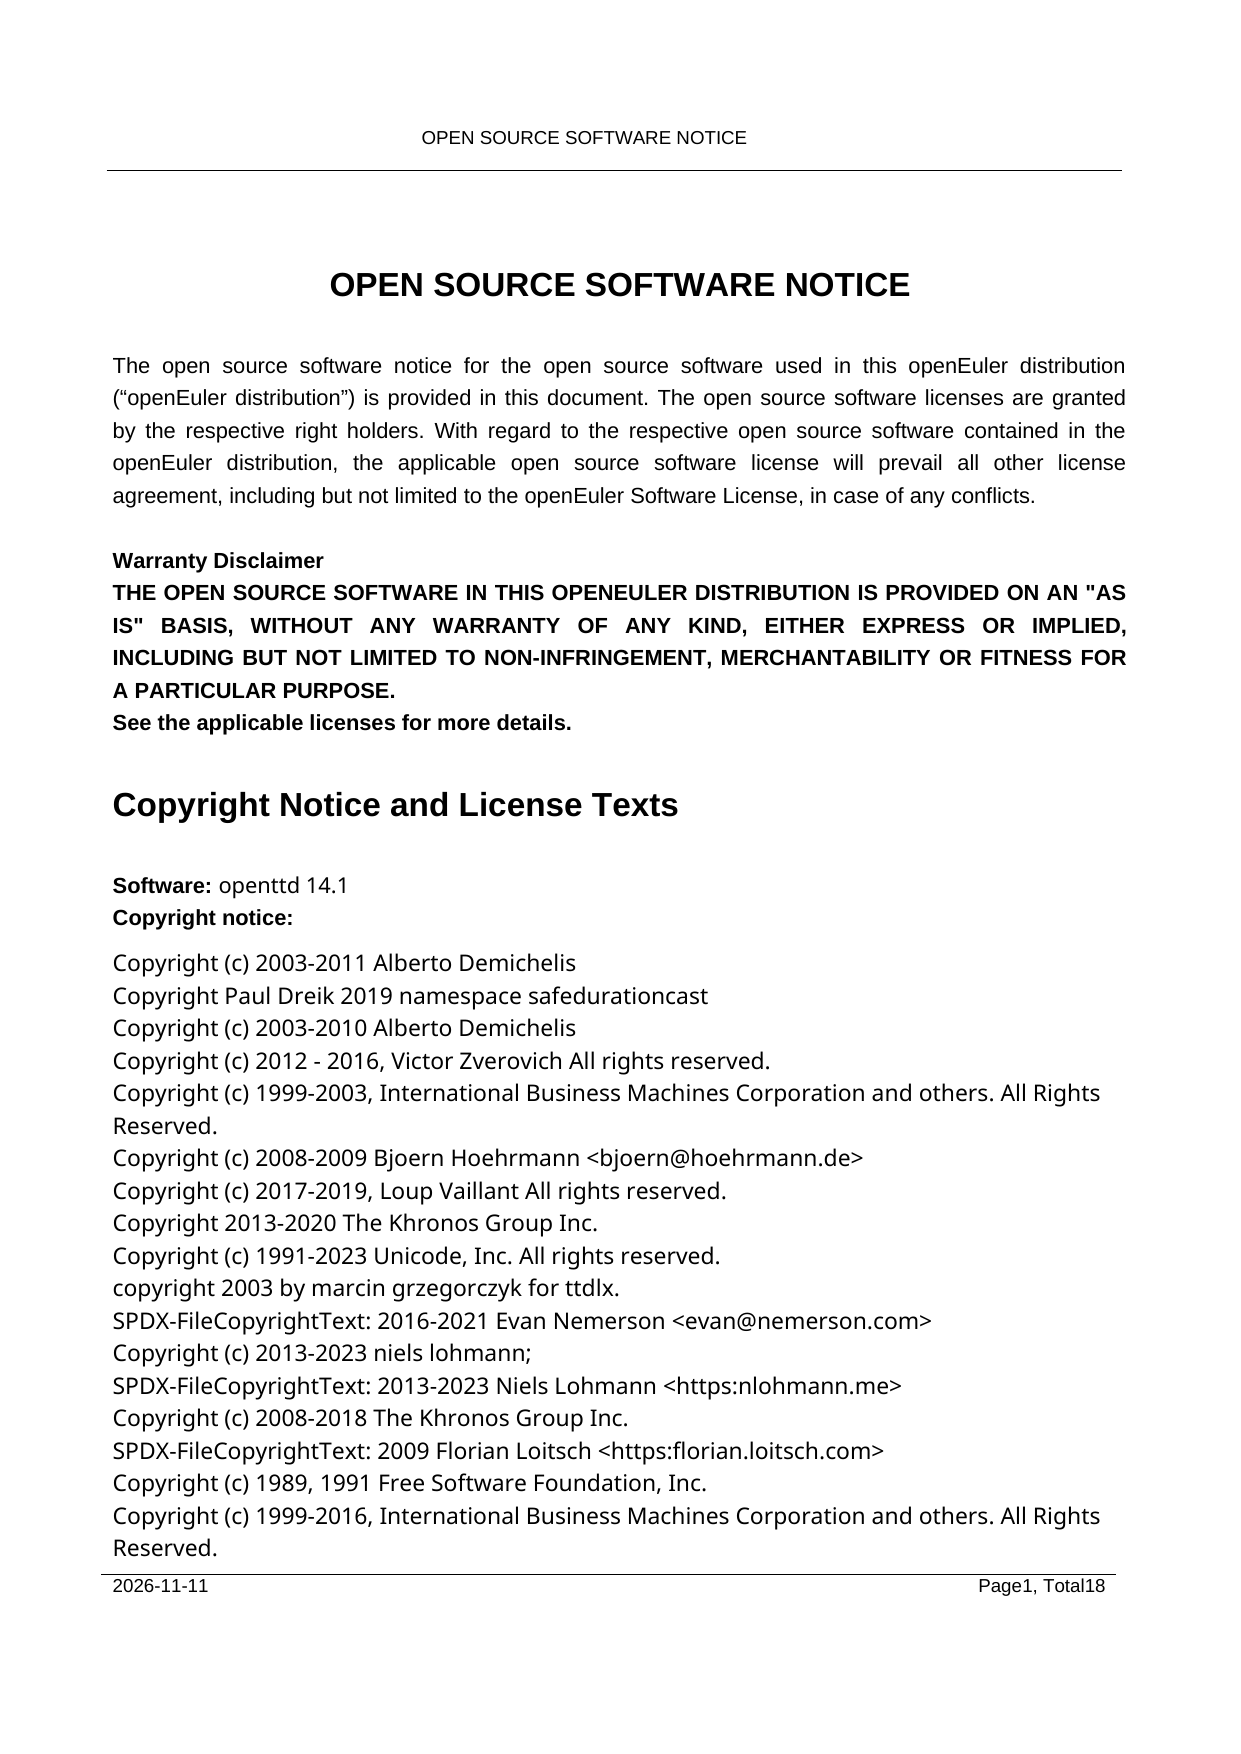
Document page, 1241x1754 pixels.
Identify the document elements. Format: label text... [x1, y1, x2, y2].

text Warranty Disclaimer [112, 544, 1128, 576]
text The open source software notice for the open source software used in this openEuler distribution (“openEuler distribution”) is provided in this document. The open source software licenses are granted by the respective right holders. With regard to the respective open source software contained in the openEuler distribution, the applicable open source software license will prevail all other license agreement, including but not limited to the openEuler Software License, in case of any conflicts. [112, 349, 1128, 511]
text THE OPEN SOURCE SOFTWARE IN THIS OPENEULER DISTRIBUTION IS PROVIDED ON AN "AS IS" BASIS, WITHOUT ANY WARRANTY OF ANY KIND, EITHER EXPRESS OR IMPLIED, INCLUDING BUT NOT LIMITED TO NON-INFRINGEMENT, MERCHANTABILITY OR FITNESS FOR A PARTICULAR PURPOSE. See the applicable licenses for more details. [112, 576, 1128, 739]
title Software: openttd 14.1 [112, 869, 1128, 901]
text OPEN SOURCE SOFTWARE NOTICE [112, 251, 1128, 316]
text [112, 947, 1128, 1564]
text Copyright Notice and License Texts [112, 771, 1128, 836]
text Copyright notice: [112, 901, 1128, 934]
